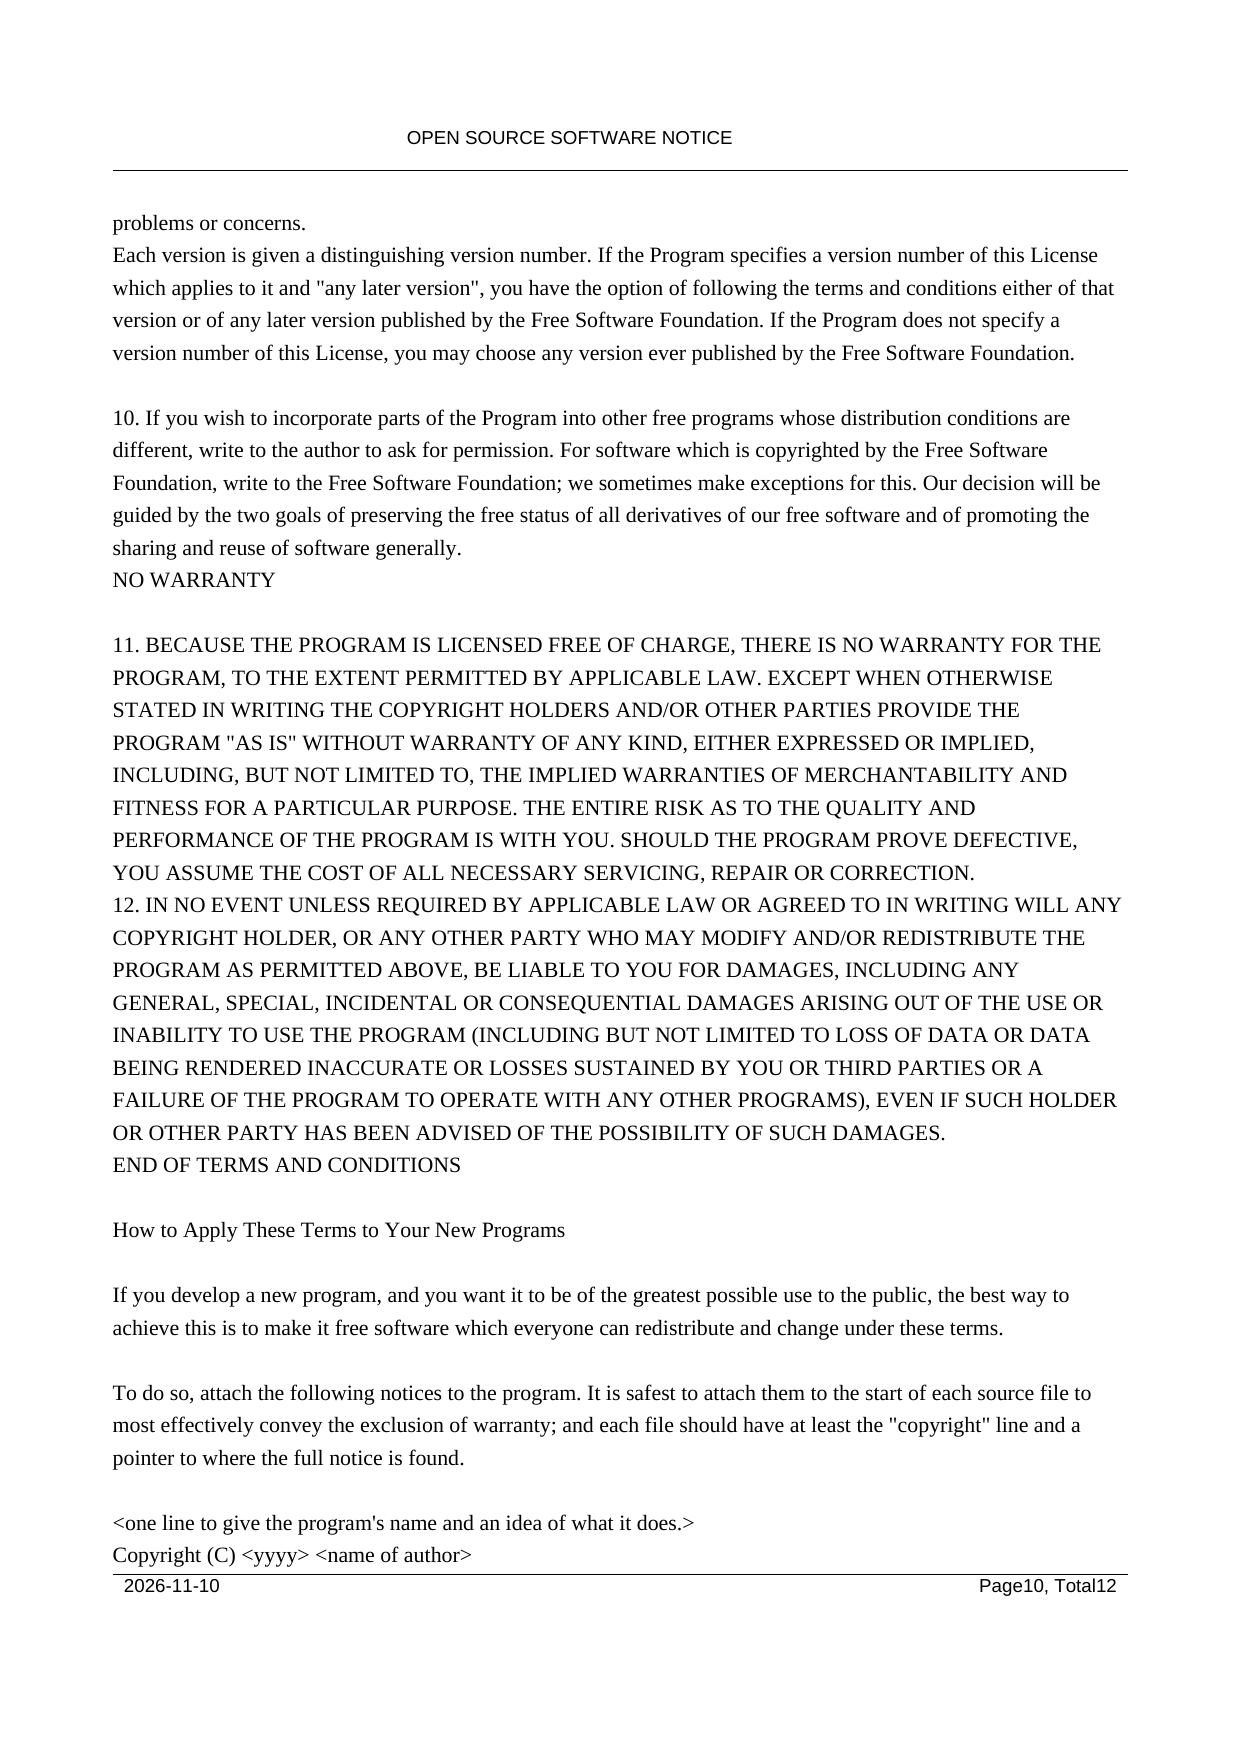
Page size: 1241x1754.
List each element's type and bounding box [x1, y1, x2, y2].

text [112, 206, 1128, 1571]
